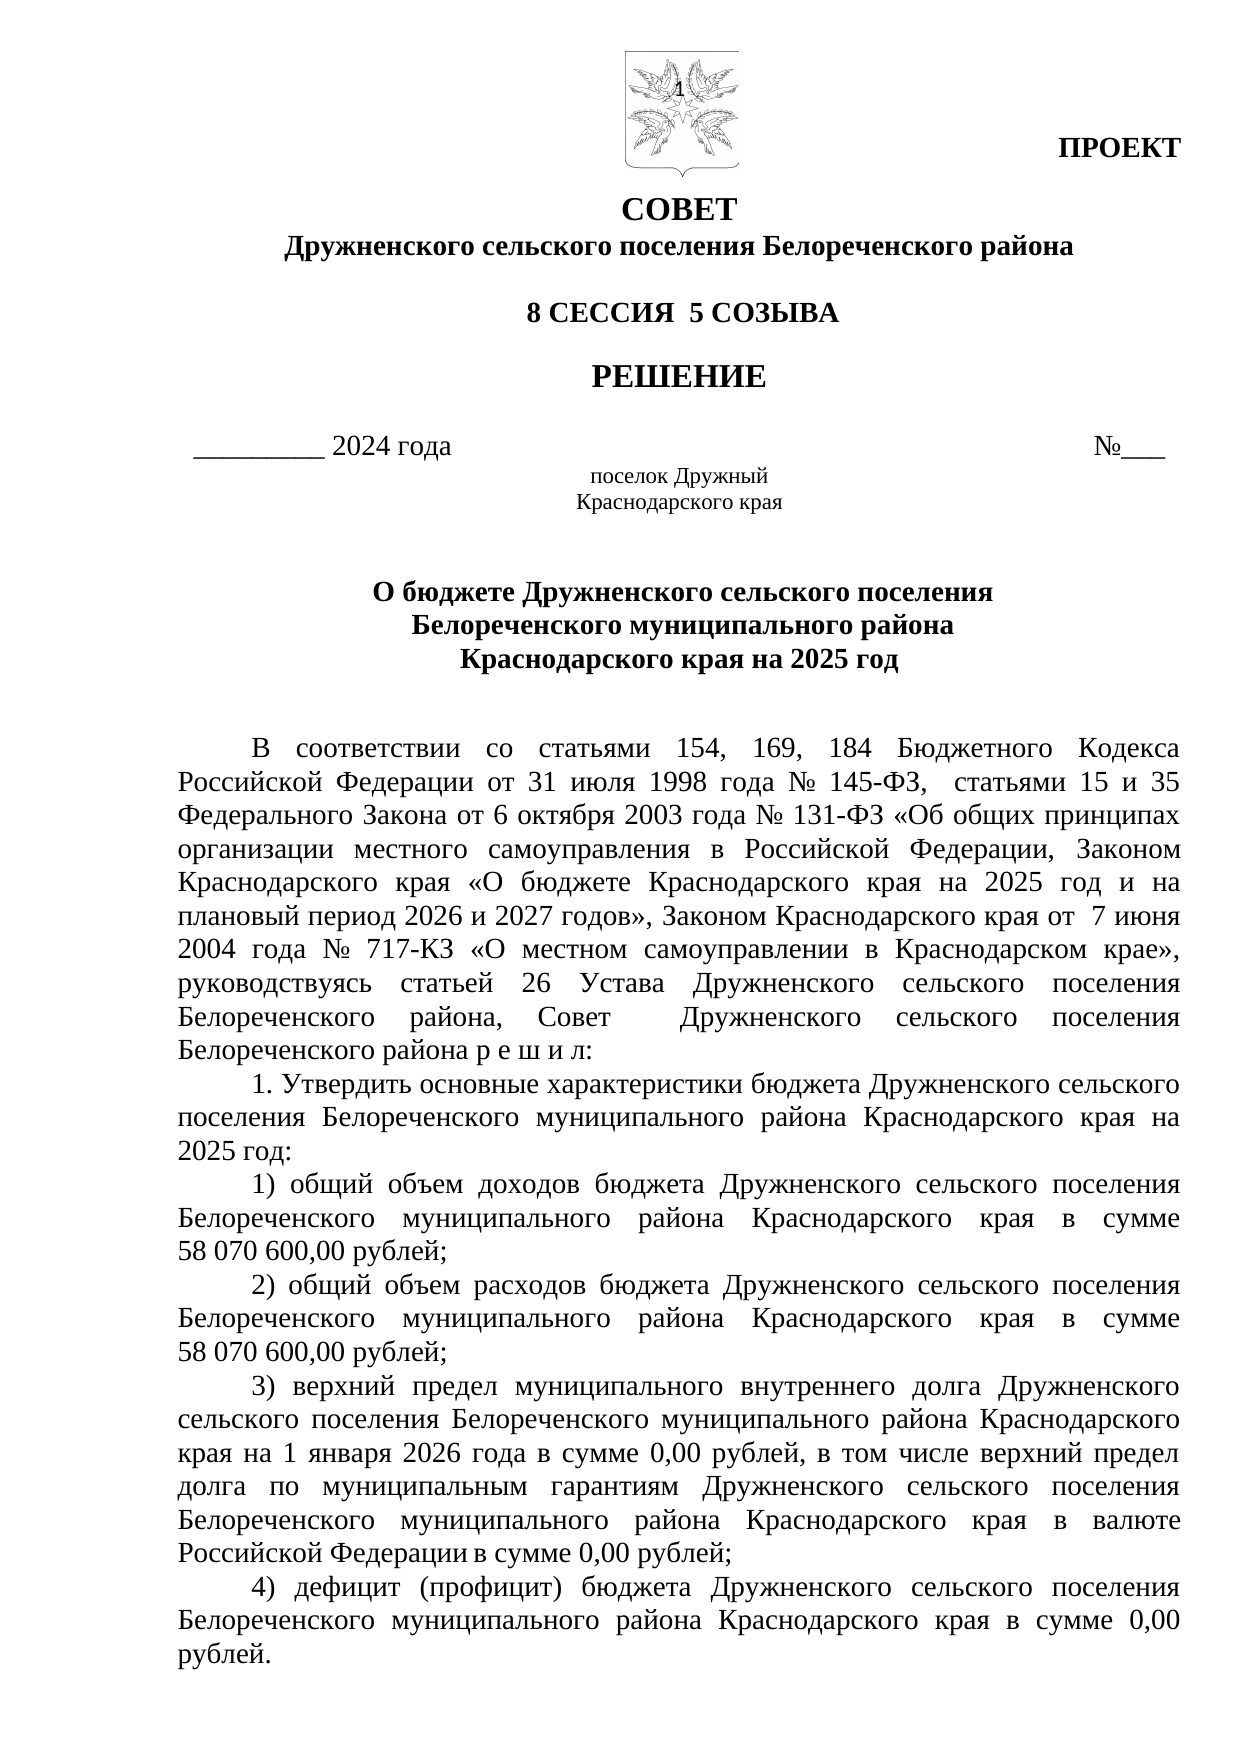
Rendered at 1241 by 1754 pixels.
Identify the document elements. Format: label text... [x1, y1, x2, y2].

text 2) общий объем расходов бюджета Дружненского сельского поселения Белореченского муниципального района Краснодарского края в сумме 58 070 600,00 рублей; [177, 1267, 1181, 1368]
text 3) верхний предел муниципального внутреннего долга Дружненского сельского поселения Белореченского муниципального района Краснодарского края на 1 января 2026 года в сумме 0,00 рублей, в том числе верхний предел долга по муниципальным гарантиям Дружненского сельского поселения Белореченского муниципального района Краснодарского края в валюте Российской Федерации в сумме 0,00 рублей; [177, 1368, 1181, 1569]
text 1) общий объем доходов бюджета Дружненского сельского поселения Белореченского муниципального района Краснодарского края в сумме 58 070 600,00 рублей; [177, 1166, 1181, 1267]
subtitle Белореченского муниципального района [177, 607, 1181, 641]
text В соответствии со статьями 154, 169, 184 Бюджетного Кодекса Российской Федерации от 31 июля 1998 года № 145-ФЗ, статьями 15 и 35 Федерального Закона от 6 октября 2003 года № 131-ФЗ «Об общих принципах организации местного самоуправления в Российской Федерации, Законом Краснодарского края «О бюджете Краснодарского края на 2025 год и на плановый период 2026 и 2027 годов», Законом Краснодарского края от 7 июня 2004 года № 717-КЗ «О местном самоуправлении в Краснодарском крае», руководствуясь статьей 26 Устава Дружненского сельского поселения Белореченского района, Совет Дружненского сельского поселения Белореченского района р е ш и л: [177, 730, 1181, 1066]
text 8 СЕССИЯ 5 СОЗЫВА [177, 295, 1181, 328]
text Дружненского сельского поселения Белореченского района [177, 228, 1181, 261]
text поселок Дружный [177, 462, 1181, 488]
text СОВЕТ [177, 189, 1181, 228]
text Краснодарского края [177, 488, 1181, 514]
text ПРОЕКТ [177, 130, 1181, 163]
text _________ 2024 года №___ [177, 428, 1181, 462]
text 1. Утвердить основные характеристики бюджета Дружненского сельского поселения Белореченского муниципального района Краснодарского края на 2025 год: [177, 1066, 1181, 1166]
subtitle О бюджете Дружненского сельского поселения [177, 574, 1181, 607]
subtitle Краснодарского края на 2025 год [177, 641, 1181, 674]
text 4) дефицит (профицит) бюджета Дружненского сельского поселения Белореченского муниципального района Краснодарского края в сумме 0,00 рублей. [177, 1569, 1181, 1669]
text РЕШЕНИЕ [177, 356, 1181, 394]
